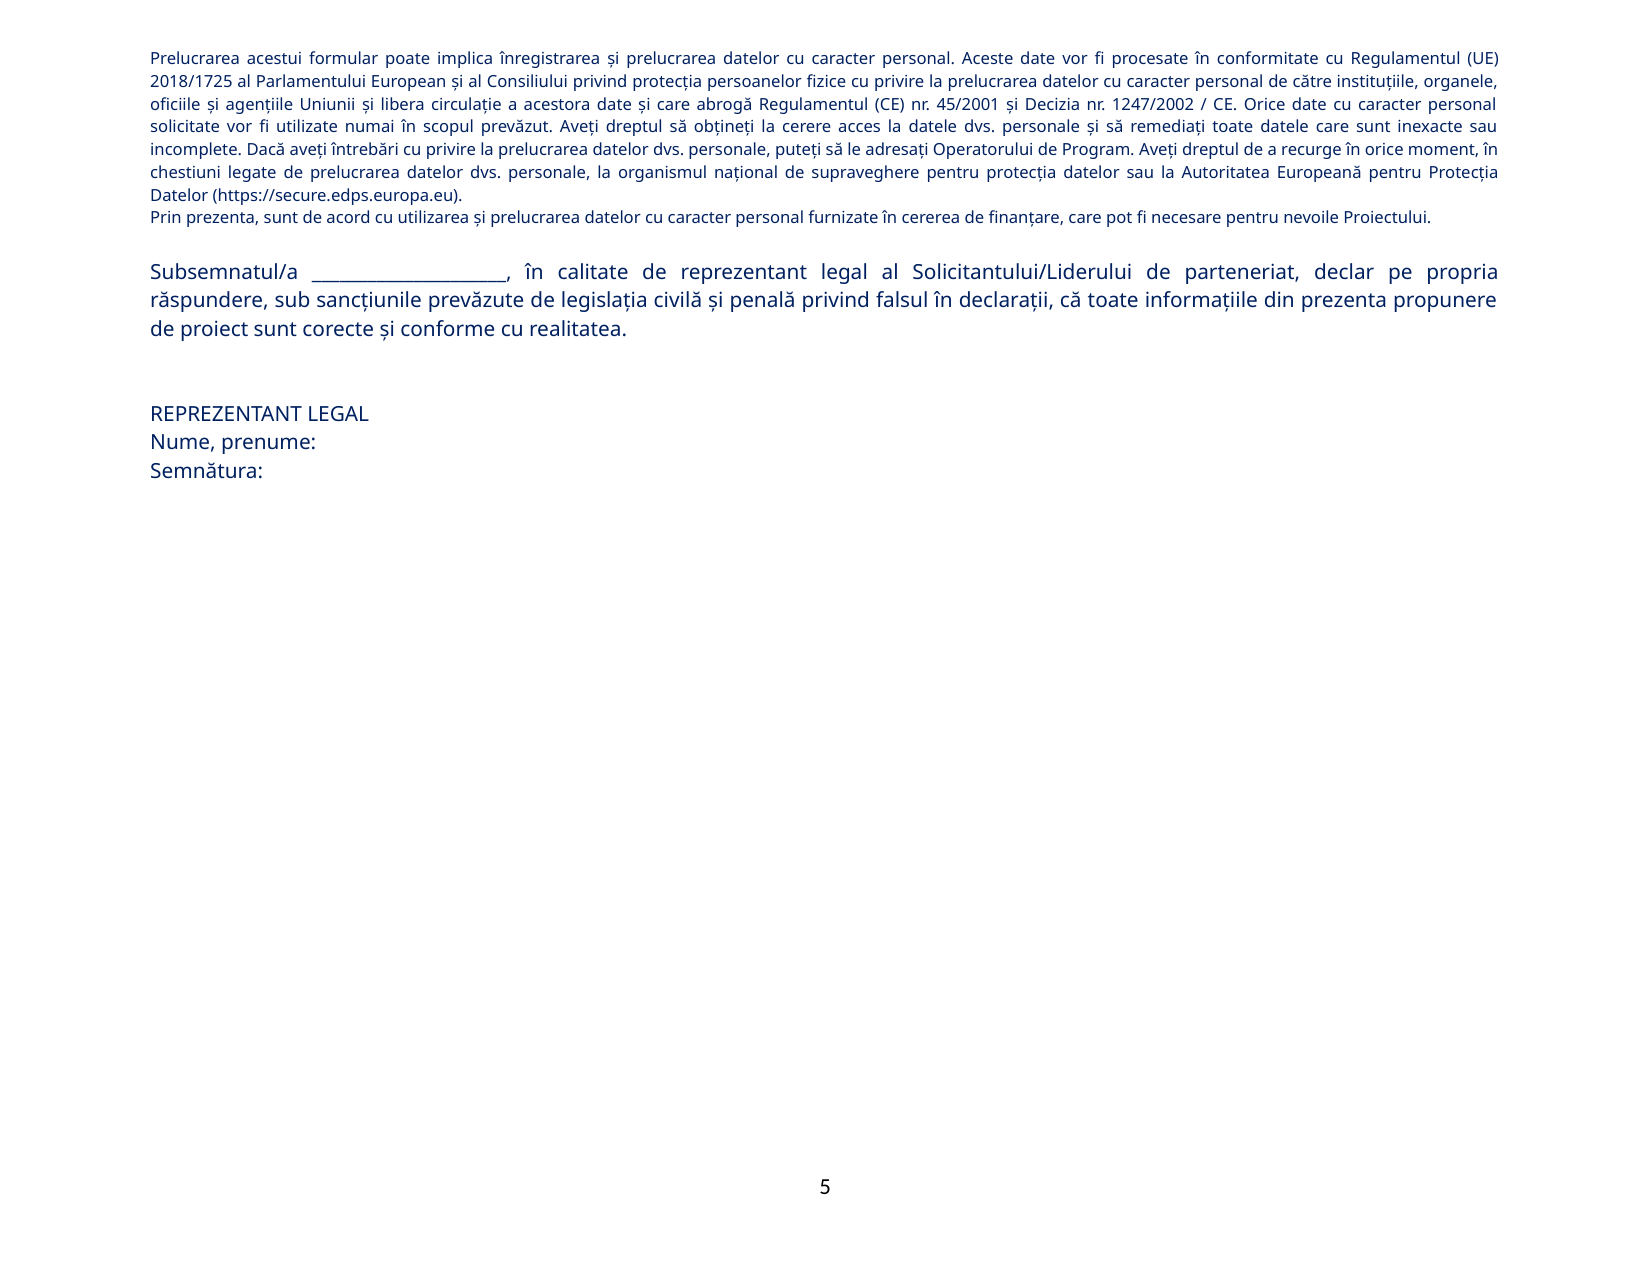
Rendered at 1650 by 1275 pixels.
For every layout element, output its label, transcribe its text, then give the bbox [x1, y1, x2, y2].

text REPREZENTANT LEGAL [150, 399, 1500, 428]
text Prelucrarea acestui formular poate implica înregistrarea și prelucrarea datelor cu caracter personal. Aceste date vor fi procesate în conformitate cu Regulamentul (UE) 2018/1725 al Parlamentului European și al Consiliului privind protecția persoanelor fizice cu privire la prelucrarea datelor cu caracter personal de către instituțiile, organele, oficiile și agențiile Uniunii și libera circulație a acestora date și care abrogă Regulamentul (CE) nr. 45/2001 și Decizia nr. 1247/2002 / CE. Orice date cu caracter personal solicitate vor fi utilizate numai în scopul prevăzut. Aveți dreptul să obțineți la cerere acces la datele dvs. personale și să remediați toate datele care sunt inexacte sau incomplete. Dacă aveți întrebări cu privire la prelucrarea datelor dvs. personale, puteți să le adresați Operatorului de Program. Aveți dreptul de a recurge în orice moment, în chestiuni legate de prelucrarea datelor dvs. personale, la organismul național de supraveghere pentru protecția datelor sau la Autoritatea Europeană pentru Protecția Datelor (https://secure.edps.europa.eu). [150, 47, 1500, 206]
text Prin prezenta, sunt de acord cu utilizarea și prelucrarea datelor cu caracter personal furnizate în cererea de finanțare, care pot fi necesare pentru nevoile Proiectului. [150, 206, 1500, 228]
text Semnătura: [150, 456, 1500, 484]
text Nume, prenume: [150, 428, 1500, 456]
text Subsemnatul/a _____________________, în calitate de reprezentant legal al Solicitantului/Liderului de parteneriat, declar pe propria răspundere, sub sancțiunile prevăzute de legislația civilă și penală privind falsul în declarații, că toate informațiile din prezenta propunere de proiect sunt corecte și conforme cu realitatea. [150, 257, 1500, 342]
